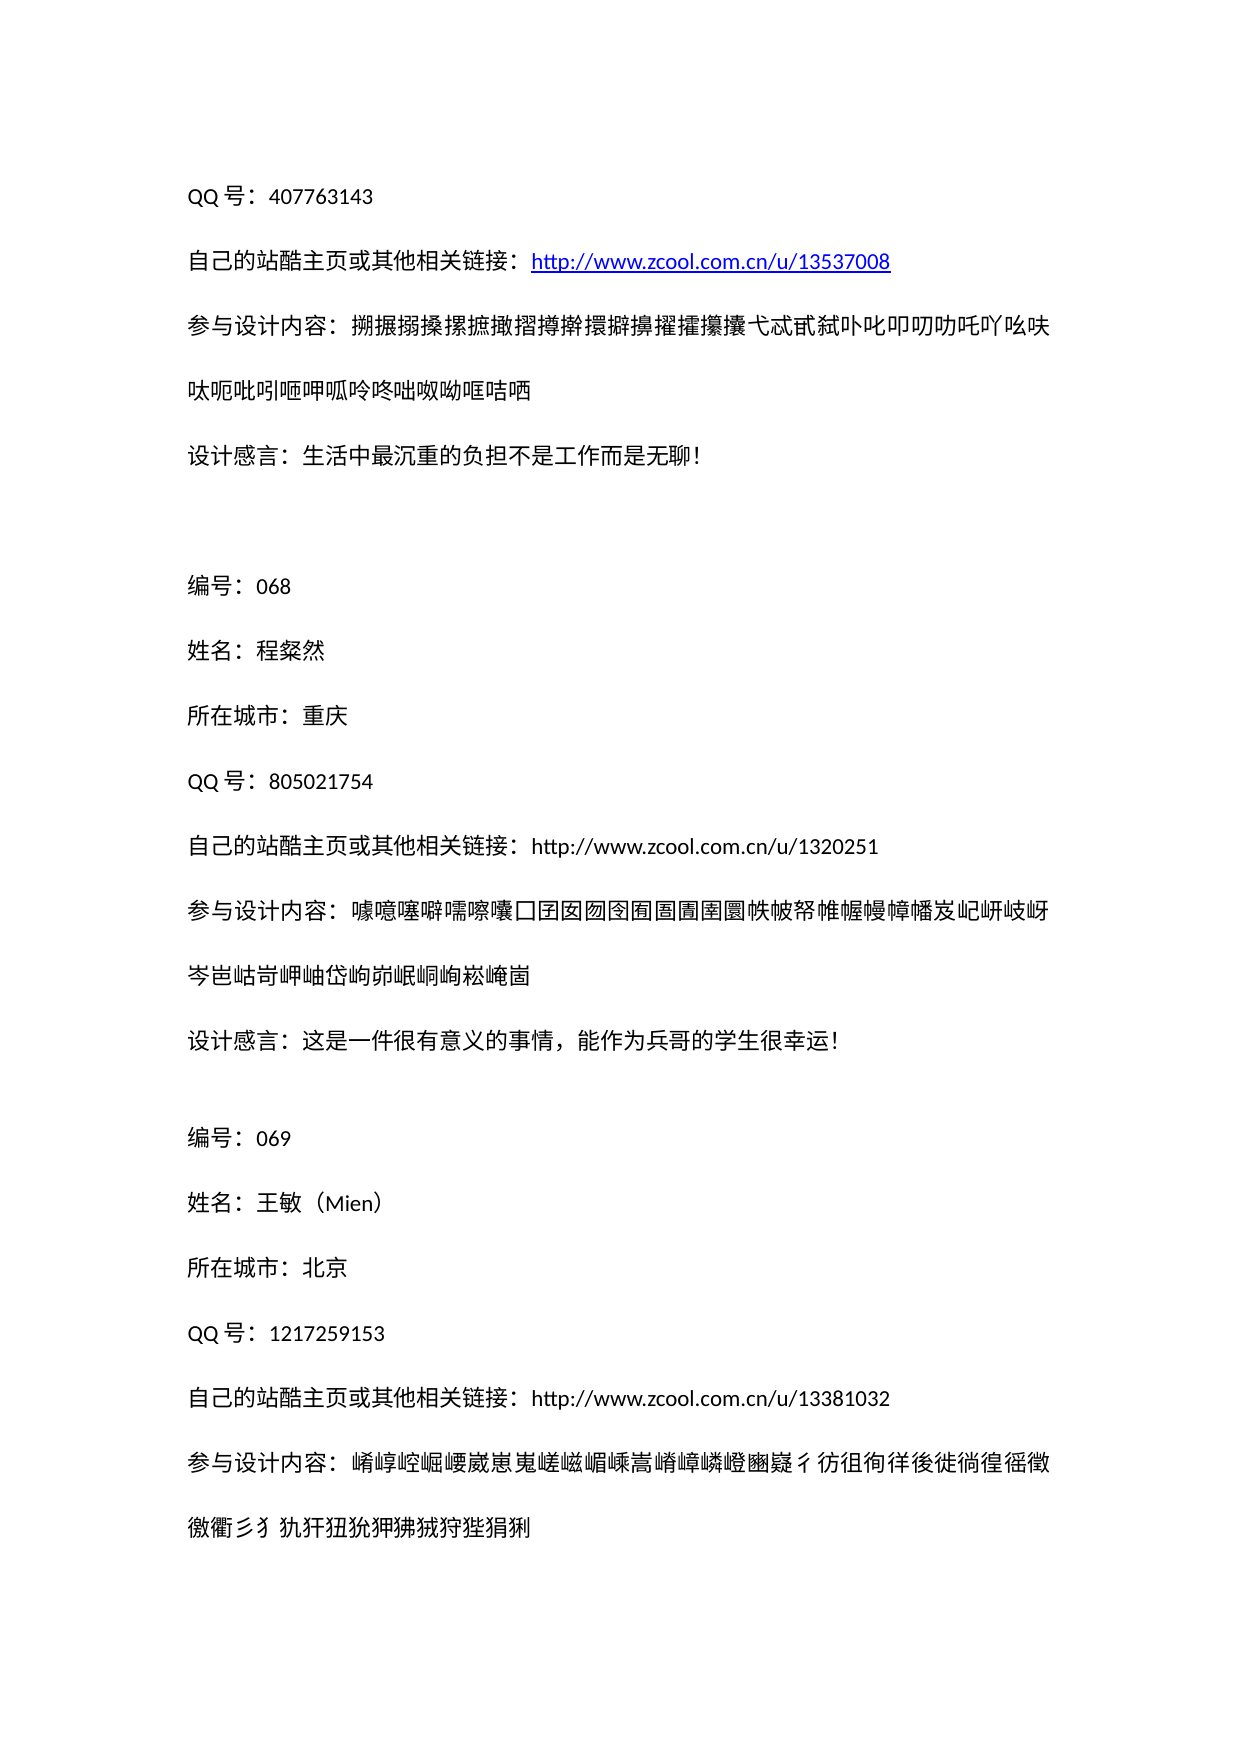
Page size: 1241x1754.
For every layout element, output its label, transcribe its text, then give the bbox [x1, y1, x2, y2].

text 所在城市：北京 [187, 1234, 1053, 1299]
text 姓名：程粲然 [187, 617, 1053, 682]
text QQ号：1217259153 [187, 1299, 1053, 1364]
text 设计感言：这是一件很有意义的事情，能作为兵哥的学生很幸运！ [187, 1007, 1053, 1072]
text 设计感言：生活中最沉重的负担不是工作而是无聊！ [187, 422, 1053, 487]
text 自己的站酷主页或其他相关链接：http://www.zcool.com.cn/u/13381032 [187, 1364, 1053, 1429]
text 参与设计内容：崤崞崆崛崾崴崽嵬嵯嵫嵋嵊嵩嵴嶂嶙嶝豳嶷彳彷徂徇徉後徙徜徨徭徵徼衢彡犭犰犴狃狁狎狒狨狩狴狷猁 [187, 1429, 1053, 1559]
text 编号：069 [187, 1104, 1053, 1169]
text QQ号：805021754 [187, 747, 1053, 812]
text QQ号：407763143 [187, 162, 1053, 227]
text 自己的站酷主页或其他相关链接：http://www.zcool.com.cn/u/1320251 [187, 812, 1053, 877]
text 参与设计内容：噱噫噻噼嚅嚓囔囗囝囡囫囹囿圄圊圉圜帙帔帑帷幄幔幛幡岌屺岍岐岈岑岜岵岢岬岫岱岣峁岷峒峋崧崦崮 [187, 877, 1053, 1007]
text 编号：068 [187, 552, 1053, 617]
text 参与设计内容：搠搌搦搡摞摭撖摺撙擀擐擗擤擢攉攥攮弋忒甙弑卟叱叩叨叻吒吖吆呋呔呃吡吲咂呷呱呤咚咄呶呦哐咭哂 [187, 292, 1053, 422]
text 所在城市：重庆 [187, 682, 1053, 747]
text 姓名：王敏（Mien） [187, 1169, 1053, 1234]
text 自己的站酷主页或其他相关链接：http://www.zcool.com.cn/u/13537008 [187, 227, 1053, 292]
